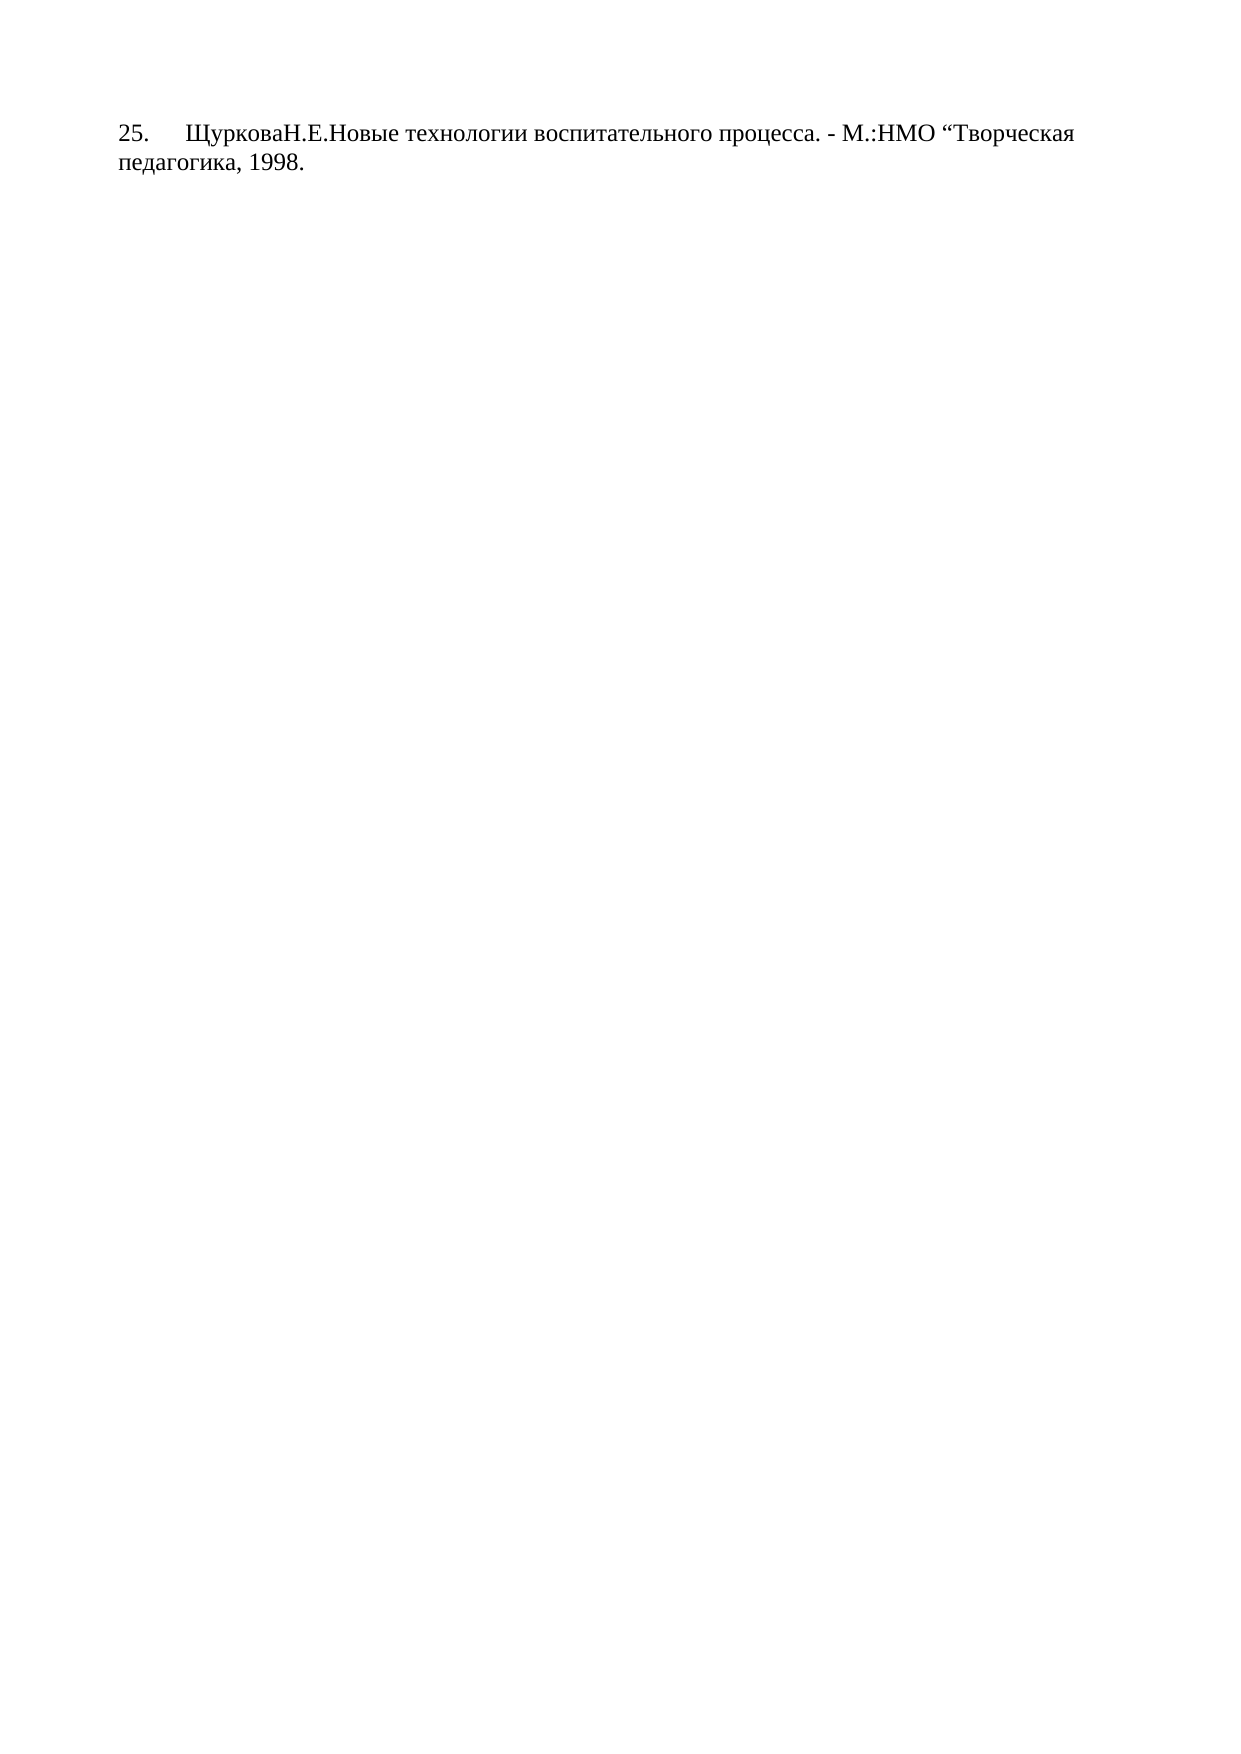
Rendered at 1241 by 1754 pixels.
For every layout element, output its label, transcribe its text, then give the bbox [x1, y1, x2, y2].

list ЩурковаН.Е.Новые технологии воспитательного процесса. - М.:НМО “Творческая педагогика, 1998. [118, 118, 1152, 176]
